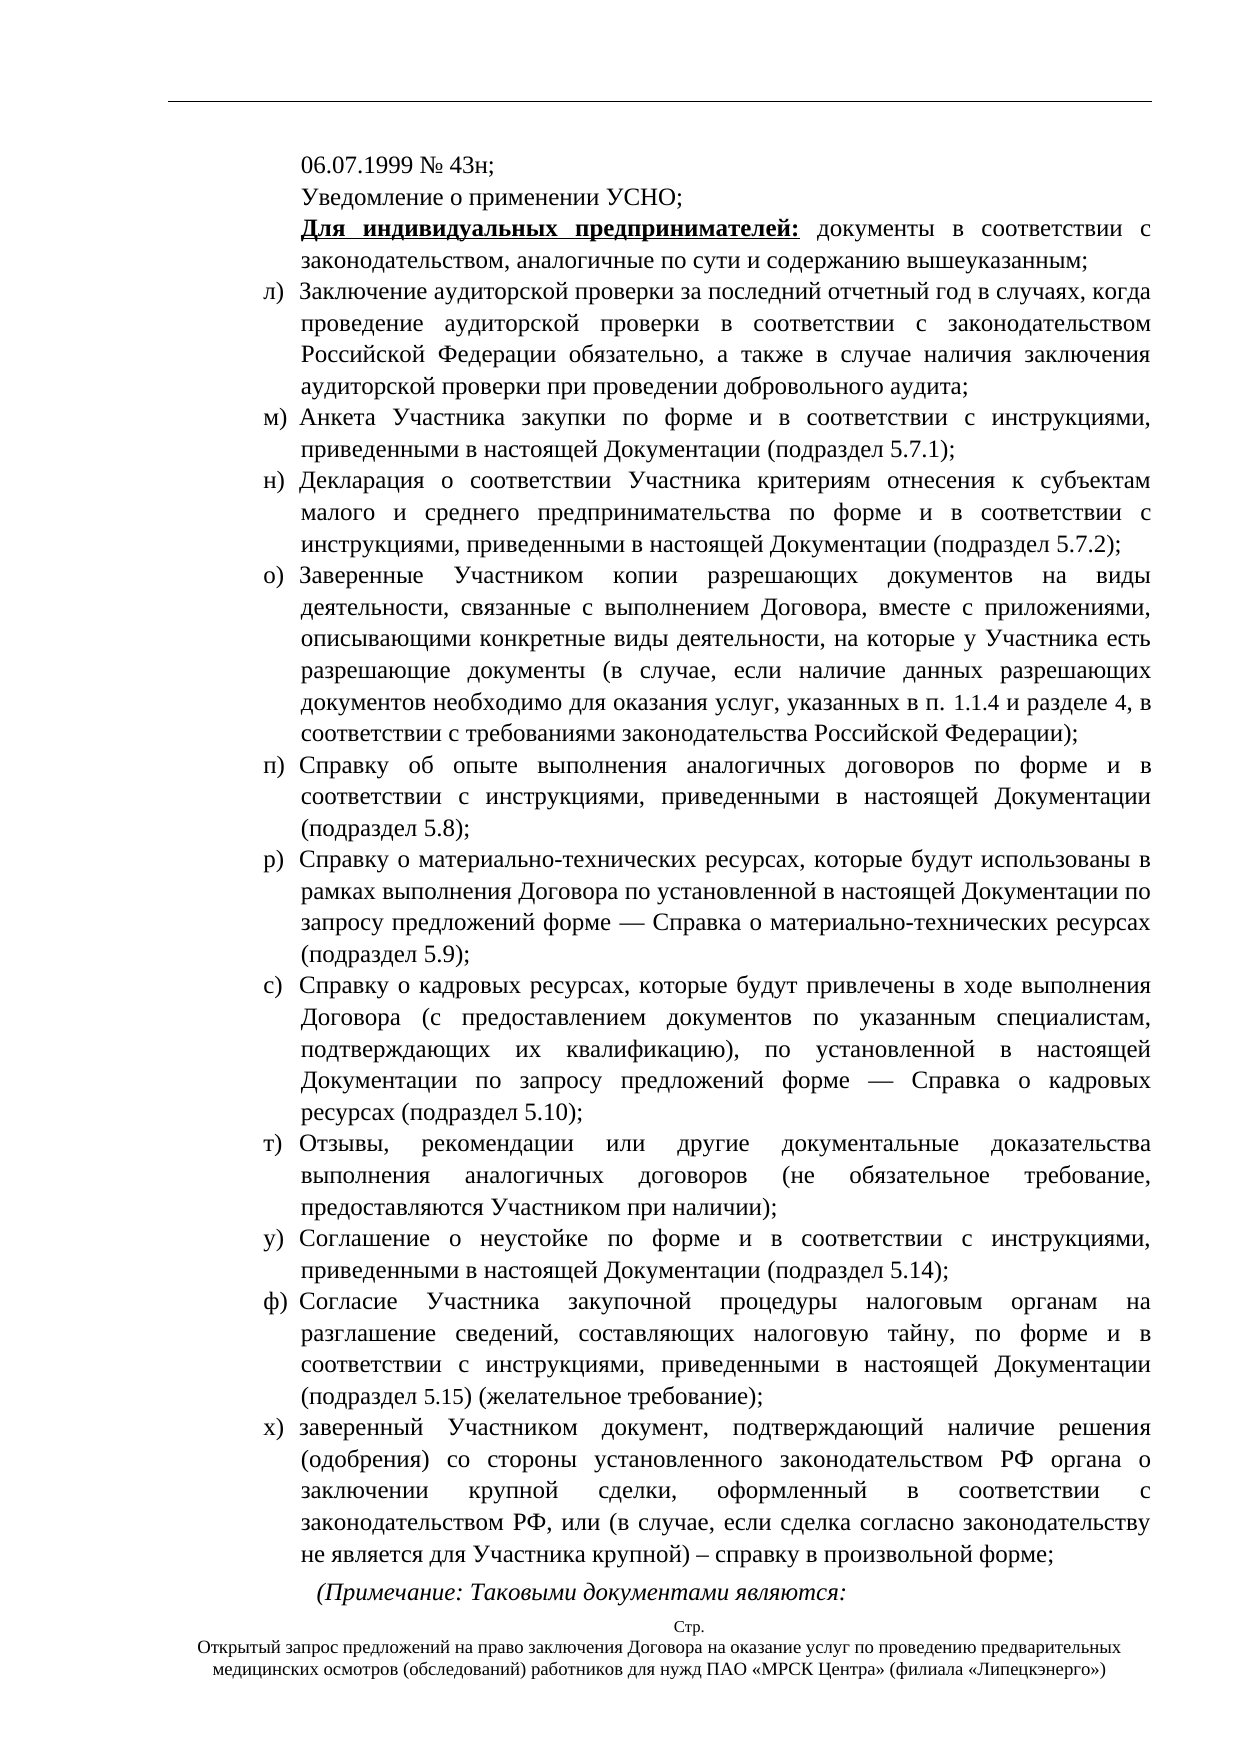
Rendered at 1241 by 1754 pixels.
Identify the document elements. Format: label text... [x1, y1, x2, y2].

list Декларация о соответствии Участника критериям отнесения к субъектам малого и среднего предпринимательства по форме и в соответствии с инструкциями, приведенными в настоящей Документации (подраздел 5.7.2); [263, 466, 1152, 557]
text Для индивидуальных предпринимателей: документы в соответствии с законодательством, аналогичные по сути и содержанию вышеуказанным; [301, 213, 1152, 273]
list Отзывы, рекомендации или другие документальные доказательства выполнения аналогичных договоров (не обязательное требование, предоставляются Участником при наличии); [263, 1128, 1152, 1220]
list Анкета Участника закупки по форме и в соответствии с инструкциями, приведенными в настоящей Документации (подраздел 5.7.1); [263, 402, 1152, 463]
list Согласие Участника закупочной процедуры налоговым органам на разглашение сведений, составляющих налоговую тайну, по форме и в соответствии с инструкциями, приведенными в настоящей Документации (подраздел 5.15) (желательное требование); [263, 1286, 1152, 1410]
list Заверенные Участником копии разрешающих документов на виды деятельности, связанные с выполнением Договора, вместе с приложениями, описывающими конкретные виды деятельности, на которые у Участника есть разрешающие документы (в случае, если наличие данных разрешающих документов необходимо для оказания услуг, указанных в п. 1.1.4 и разделе 4, в соответствии с требованиями законодательства Российской Федерации); [263, 560, 1152, 747]
text Уведомление о применении УСНО; [301, 182, 1152, 210]
list Соглашение о неустойке по форме и в соответствии с инструкциями, приведенными в настоящей Документации (подраздел 5.14); [263, 1223, 1152, 1283]
list (Примечание: Таковыми документами являются: [316, 1577, 1152, 1605]
list Справку об опыте выполнения аналогичных договоров по форме и в соответствии с инструкциями, приведенными в настоящей Документации (подраздел 5.8); [263, 750, 1152, 842]
list Справку о материально-технических ресурсах, которые будут использованы в рамках выполнения Договора по установленной в настоящей Документации по запросу предложений форме — Справка о материально-технических ресурсах (подраздел 5.9); [263, 844, 1152, 968]
list заверенный Участником документ, подтверждающий наличие решения (одобрения) со стороны установленного законодательством РФ органа о заключении крупной сделки, оформленный в соответствии с законодательством РФ, или (в случае, если сделка согласно законодательству не является для Участника крупной) – справку в произвольной форме; [263, 1412, 1152, 1567]
list Справку о кадровых ресурсах, которые будут привлечены в ходе выполнения Договора (с предоставлением документов по указанным специалистам, подтверждающих их квалификацию), по установленной в настоящей Документации по запросу предложений форме — Справка о кадровых ресурсах (подраздел 5.10); [263, 971, 1152, 1126]
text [301, 150, 1152, 179]
list Заключение аудиторской проверки за последний отчетный год в случаях, когда проведение аудиторской проверки в соответствии с законодательством Российской Федерации обязательно, а также в случае наличия заключения аудиторской проверки при проведении добровольного аудита; [263, 276, 1152, 400]
